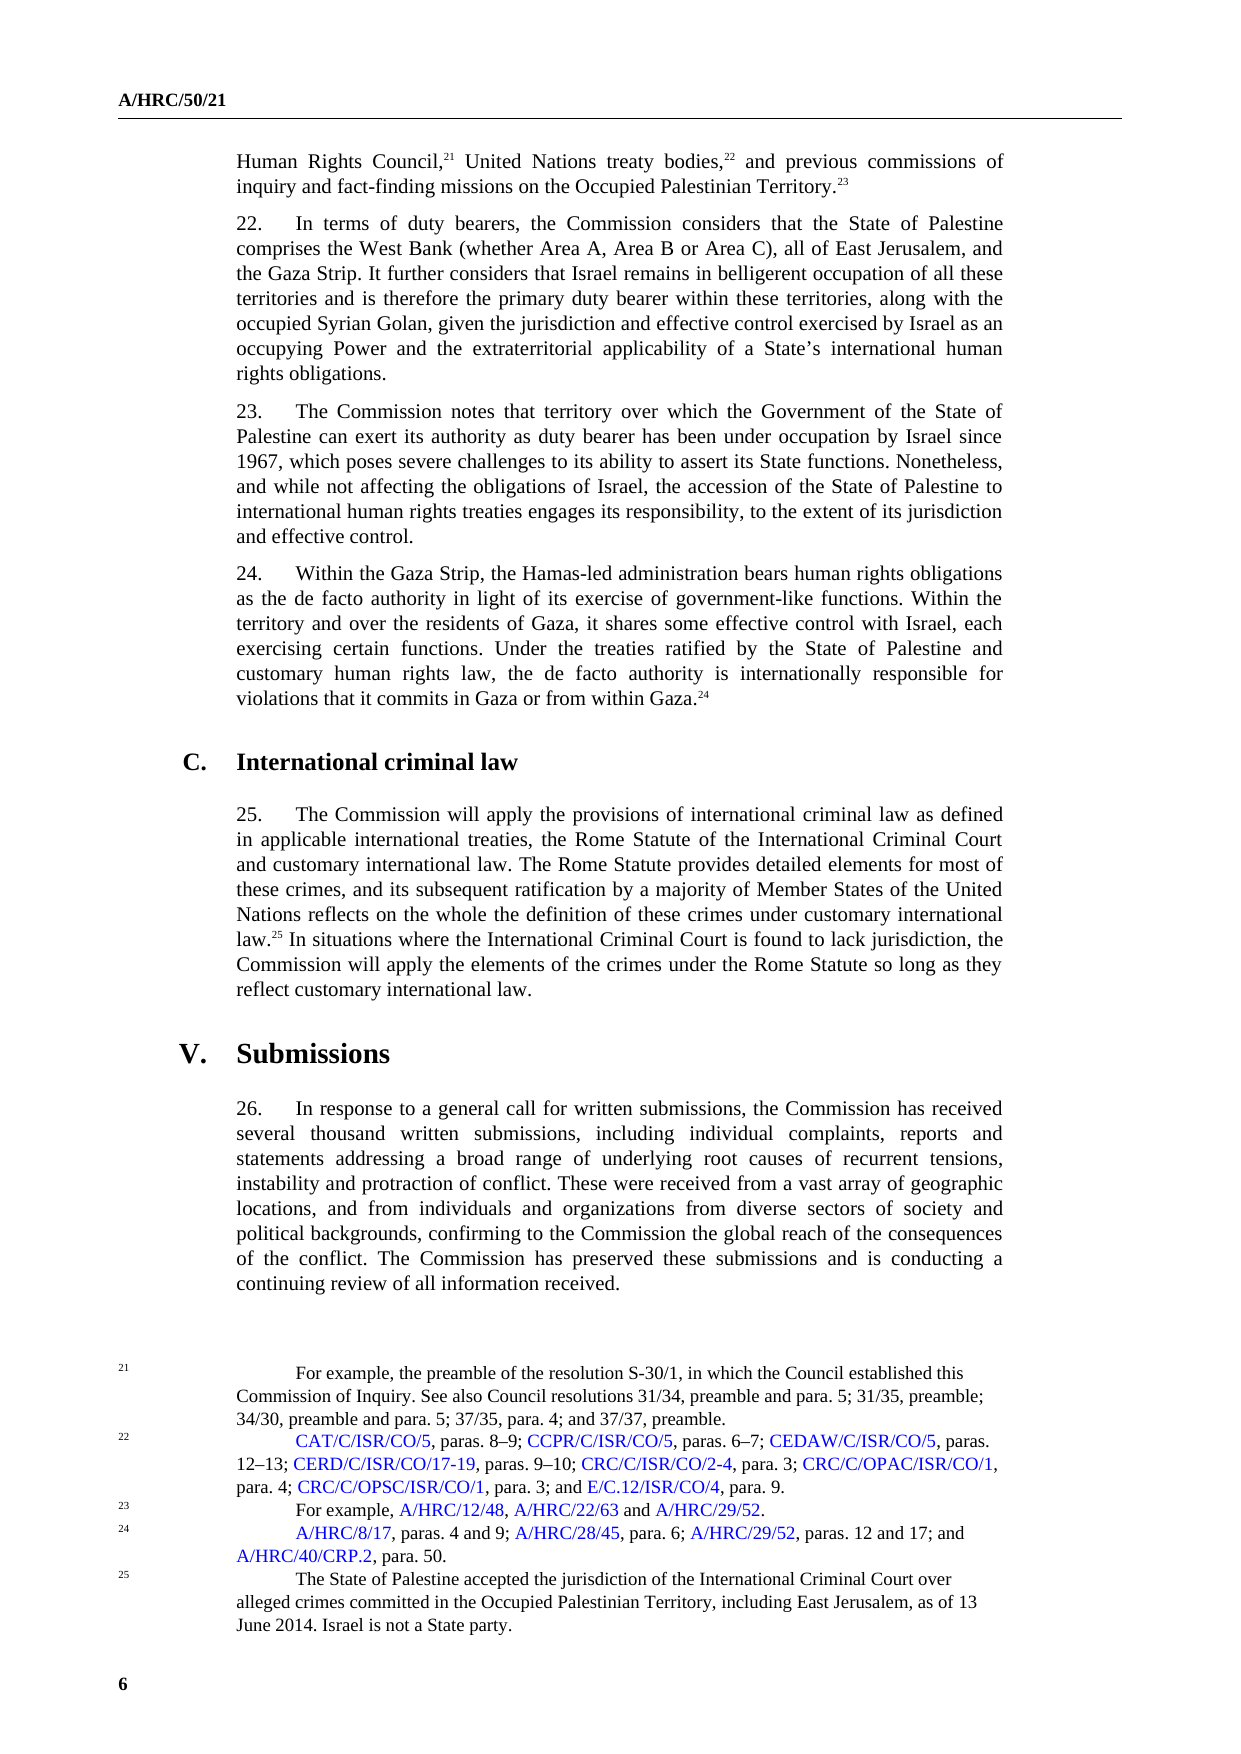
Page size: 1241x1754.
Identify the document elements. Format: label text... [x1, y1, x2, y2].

text 22. In terms of duty bearers, the Commission considers that the State of Palestine comprises the West Bank (whether Area A, Area B or Area C), all of East Jerusalem, and the Gaza Strip. It further considers that Israel remains in belligerent occupation of all these territories and is therefore the primary duty bearer within these territories, along with the occupied Syrian Golan, given the jurisdiction and effective control exercised by Israel as an occupying Power and the extraterritorial applicability of a State’s international human rights obligations. [236, 210, 1004, 385]
text 26. In response to a general call for written submissions, the Commission has received several thousand written submissions, including individual complaints, reports and statements addressing a broad range of underlying root causes of recurrent tensions, instability and protraction of conflict. These were received from a vast array of geographic locations, and from individuals and organizations from diverse sectors of society and political backgrounds, confirming to the Commission the global reach of the consequences of the conflict. The Commission has preserved these submissions and is conducting a continuing review of all information received. [236, 1094, 1004, 1294]
text 23. The Commission notes that territory over which the Government of the State of Palestine can exert its authority as duty bearer has been under occupation by Israel since 1967, which poses severe challenges to its ability to assert its State functions. Nonetheless, and while not affecting the obligations of Israel, the accession of the State of Palestine to international human rights treaties engages its responsibility, to the extent of its jurisdiction and effective control. [236, 398, 1004, 548]
text V. Submissions [118, 1038, 1004, 1069]
text 25. The Commission will apply the provisions of international criminal law as defined in applicable international treaties, the Rome Statute of the International Criminal Court and customary international law. The Rome Statute provides detailed elements for most of these crimes, and its subsequent ratification by a majority of Member States of the United Nations reflects on the whole the definition of these crimes under customary international law. In situations where the International Criminal Court is found to lack jurisdiction, the Commission will apply the elements of the crimes under the Rome Statute so long as they reflect customary international law. [236, 801, 1004, 1001]
text 24. Within the Gaza Strip, the Hamas-led administration bears human rights obligations as the de facto authority in light of its exercise of government-like functions. Within the territory and over the residents of Gaza, it shares some effective control with Israel, each exercising certain functions. Under the treaties ratified by the State of Palestine and customary human rights law, the de facto authority is internationally responsible for violations that it commits in Gaza or from within Gaza. [236, 560, 1004, 710]
text C. International criminal law [118, 748, 1004, 776]
